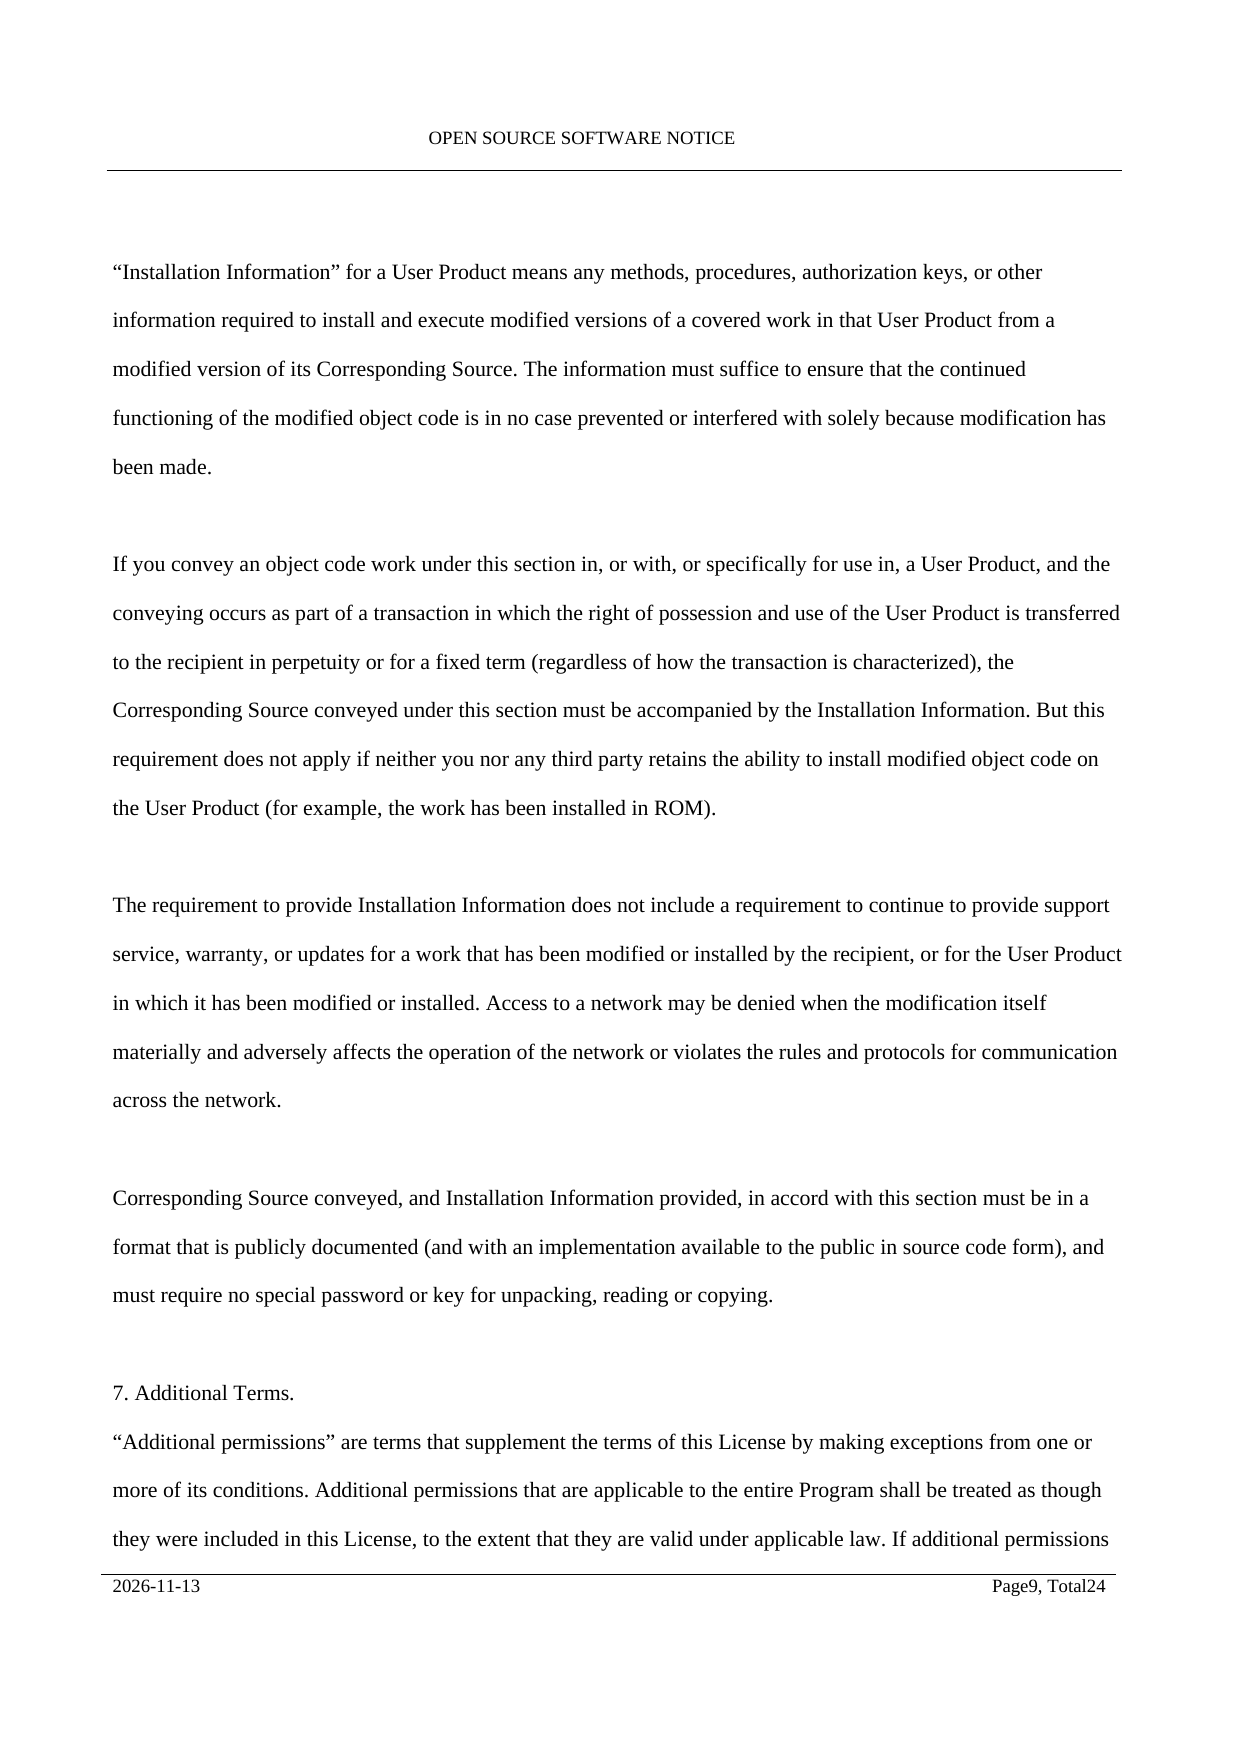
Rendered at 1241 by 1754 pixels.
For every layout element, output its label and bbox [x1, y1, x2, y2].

text [112, 206, 1128, 1555]
